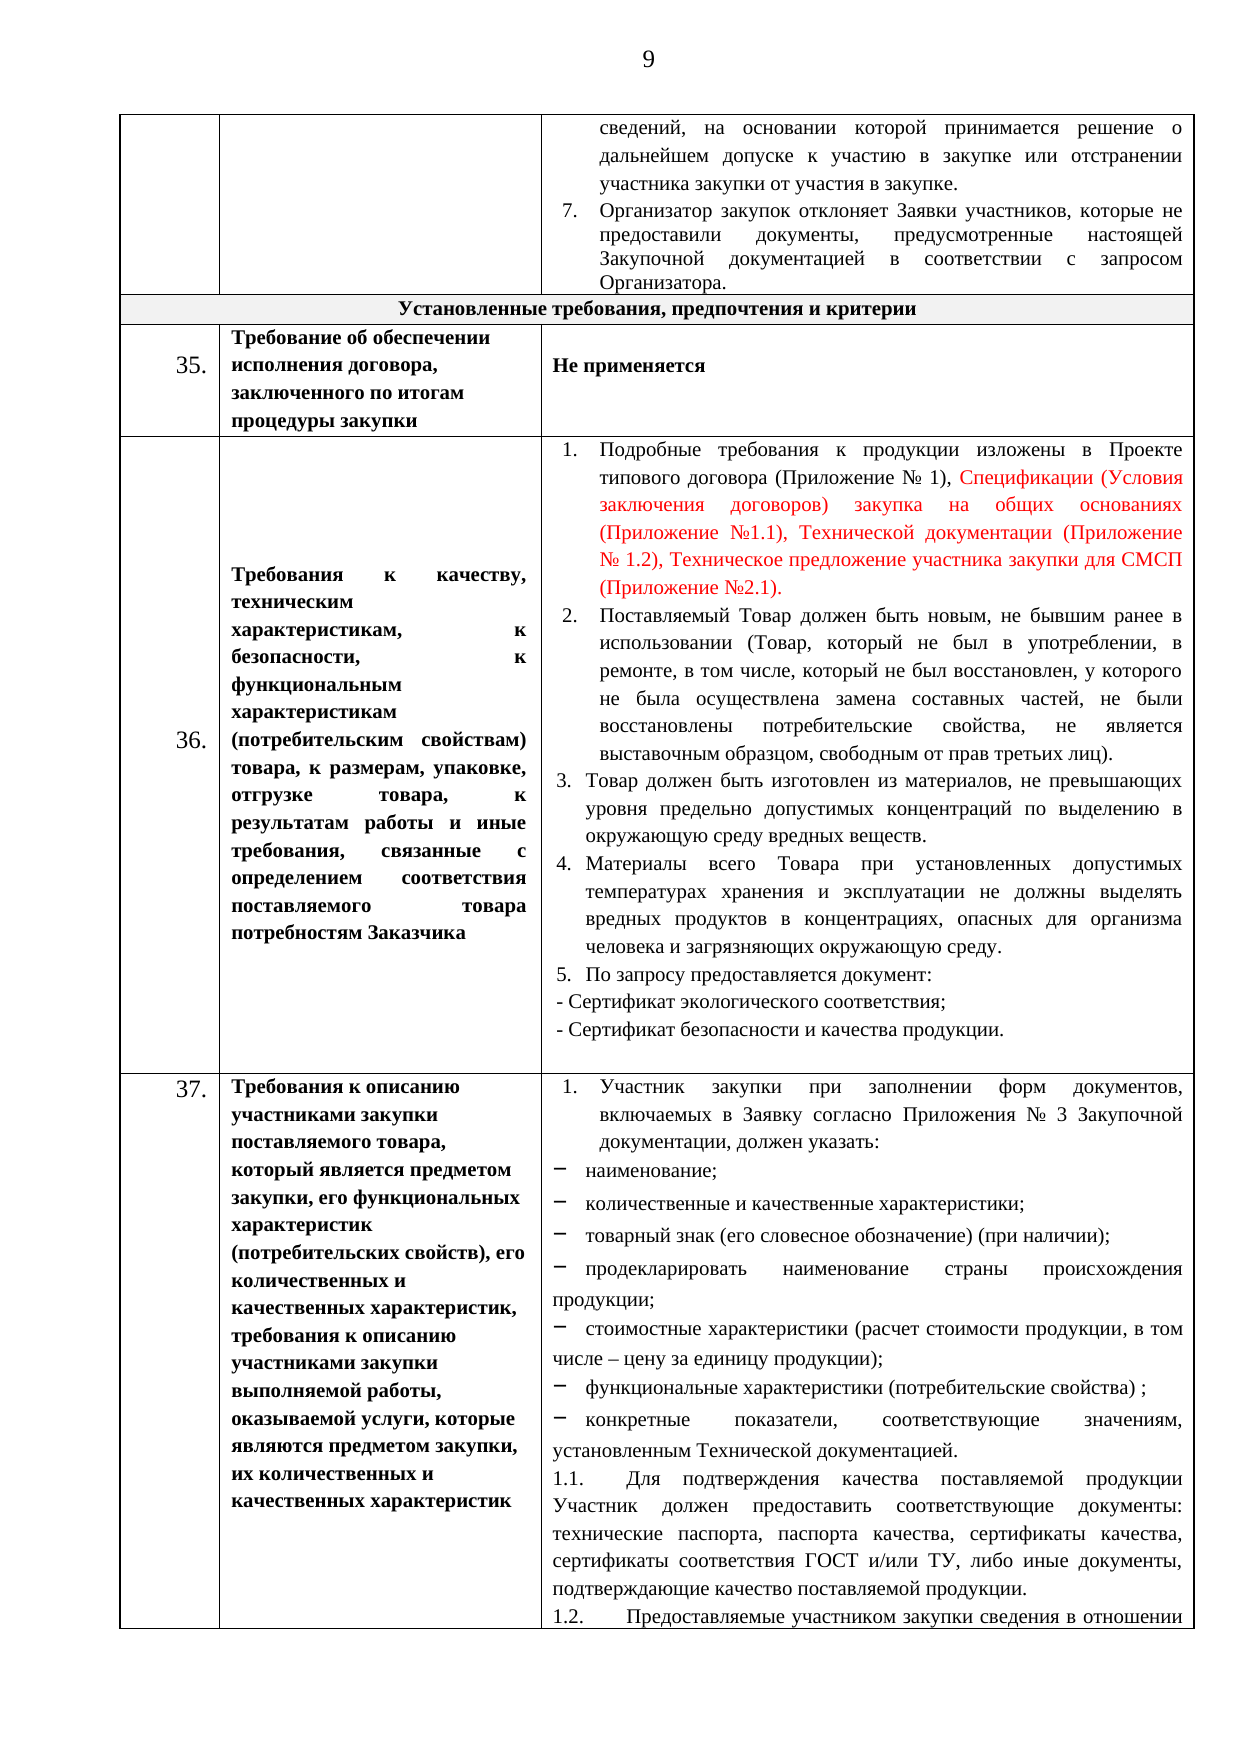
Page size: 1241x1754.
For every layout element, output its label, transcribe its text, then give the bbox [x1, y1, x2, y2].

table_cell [542, 115, 1193, 294]
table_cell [220, 115, 541, 294]
table_cell Не применяется [542, 325, 1193, 436]
table_cell Требования к качеству, техническим характеристикам, к безопасности, к функциональным характеристикам (потребительским свойствам) товара, к размерам, упаковке, отгрузке товара, к результатам работы и иные требования, связанные с определением соответствия поставляемого товара потребностям Заказчика [220, 437, 541, 1073]
table_cell [121, 115, 219, 294]
table_cell Установленные требования, предпочтения и критерии [121, 295, 1193, 324]
table_cell [121, 325, 219, 436]
table_cell Требование об обеспечении исполнения договора, заключенного по итогам процедуры закупки [220, 325, 541, 436]
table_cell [542, 1074, 1193, 1628]
table_cell [121, 1074, 219, 1628]
table_cell Подробные требования к продукции изложены в Проекте типового договора (Приложение № 1), Спецификации (Условия заключения договоров) закупка на общих основаниях (Приложение №1.1), Технической документации (Приложение № 1.2), Техническое предложение участника закупки для СМСП (Приложение №2.1). Поставляемый Товар должен быть новым, не бывшим ранее в использовании (Товар, который не был в употреблении, в ремонте, в том числе, который не был восстановлен, у которого не была осуществлена замена составных частей, не были восстановлены потребительские свойства, не является выставочным образцом, свободным от прав третьих лиц). Товар должен быть изготовлен из материалов, не превышающих уровня предельно допустимых концентраций по выделению в окружающую среду вредных веществ. Материалы всего Товара при установленных допустимых температурах хранения и эксплуатации не должны выделять вредных продуктов в концентрациях, опасных для организма человека и загрязняющих окружающую среду. По запросу предоставляется документ: - Сертификат экологического соответствия; - Сертификат безопасности и качества продукции. [542, 437, 1193, 1073]
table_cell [220, 1074, 541, 1628]
table_cell [121, 437, 219, 1073]
